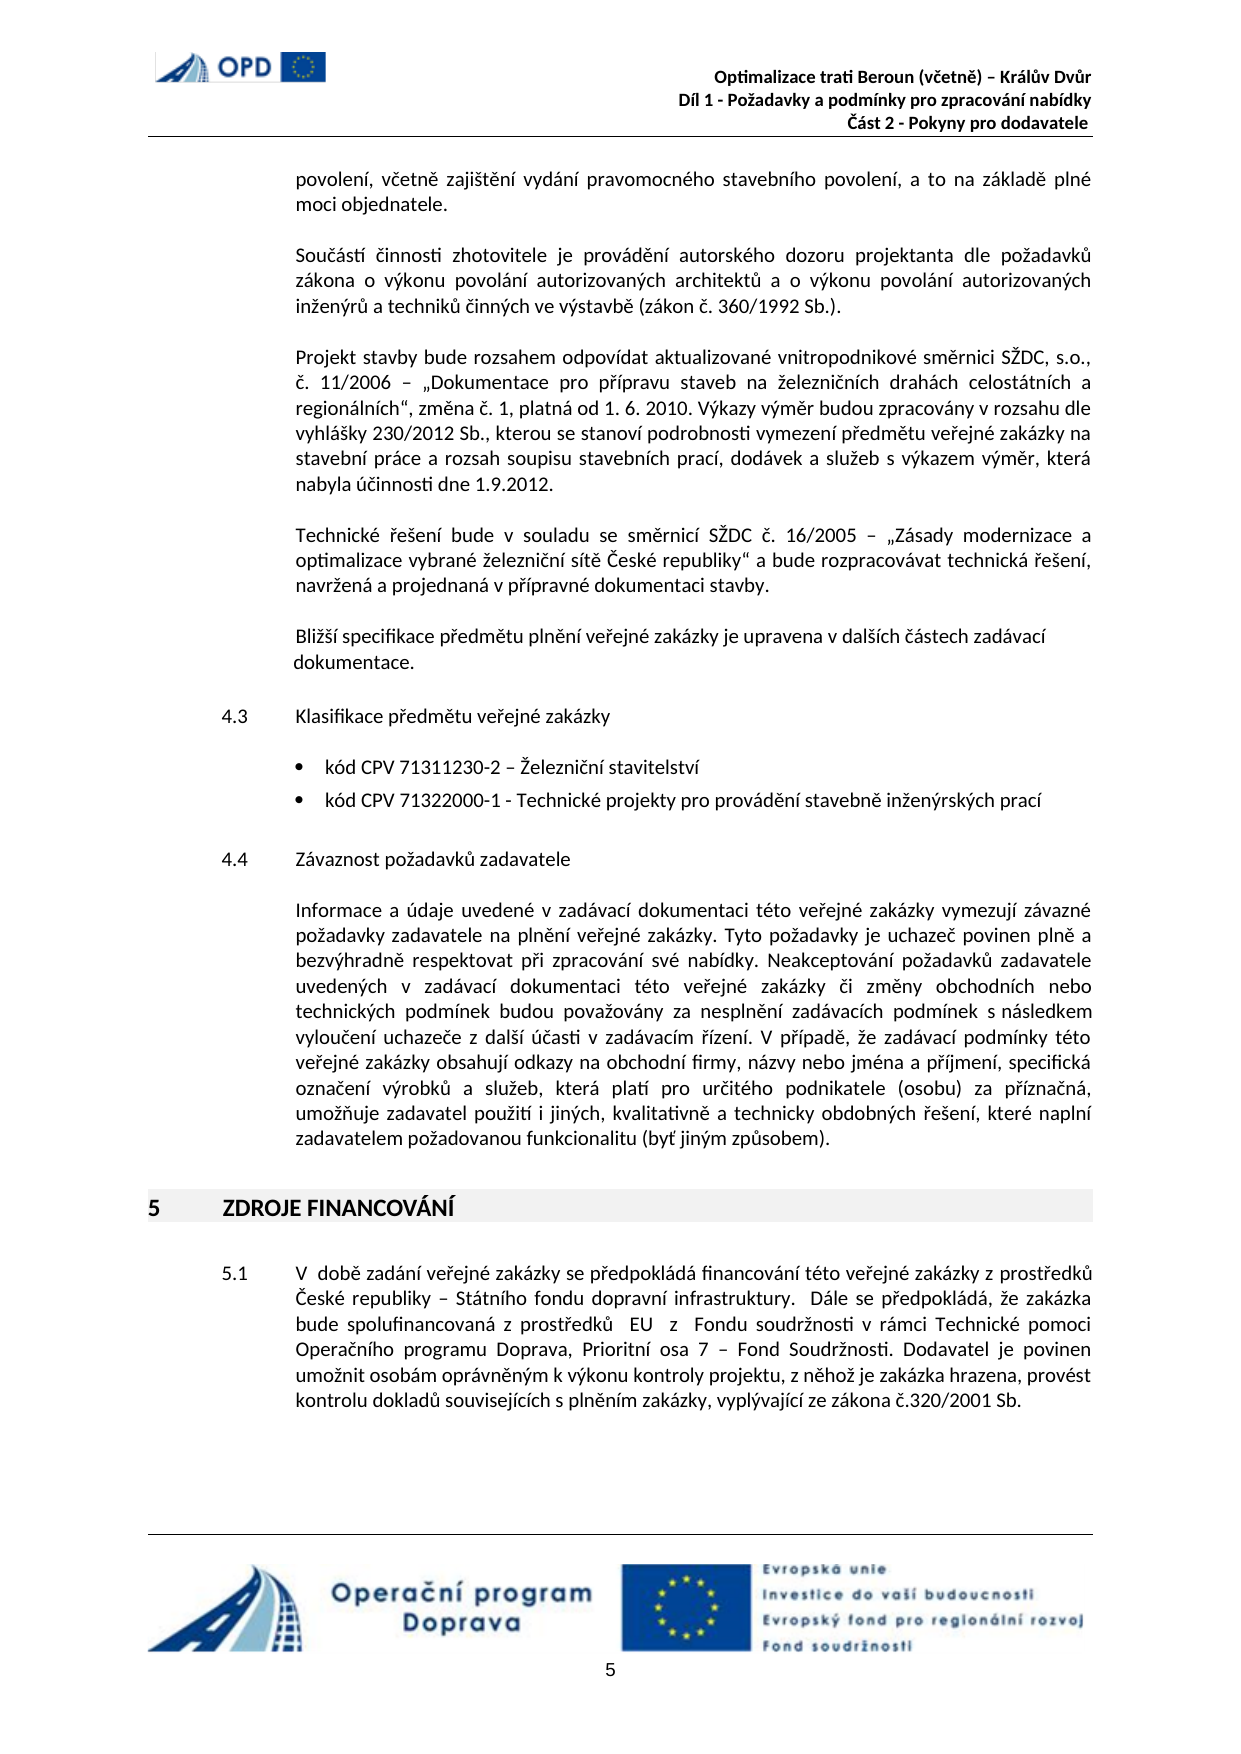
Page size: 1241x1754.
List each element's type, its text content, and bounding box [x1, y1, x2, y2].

text Informace a údaje uvedené v zadávací dokumentaci této veřejné zakázky vymezují závazné požadavky zadavatele na plnění veřejné zakázky. Tyto požadavky je uchazeč povinen plně a bezvýhradně respektovat při zpracování své nabídky. Neakceptování požadavků zadavatele uvedených v zadávací dokumentaci této veřejné zakázky či změny obchodních nebo technických podmínek budou považovány za nesplnění zadávacích podmínek s následkem vyloučení uchazeče z další účasti v zadávacím řízení. V případě, že zadávací podmínky této veřejné zakázky obsahují odkazy na obchodní firmy, názvy nebo jména a příjmení, specifická označení výrobků a služeb, která platí pro určitého podnikatele (osobu) za příznačná, umožňuje zadavatel použití i jiných, kvalitativně a technicky obdobných řešení, které naplní zadavatelem požadovanou funkcionalitu (byť jiným způsobem). [295, 897, 1093, 1151]
text 5.1 V době zadání veřejné zakázky se předpokládá financování této veřejné zakázky z prostředků České republiky – Státního fondu dopravní infrastruktury. Dále se předpokládá, že zakázka bude spolufinancovaná z prostředků EU z Fondu soudržnosti v rámci Technické pomoci Operačního programu Doprava, Prioritní osa 7 – Fond Soudržnosti. Dodavatel je povinen umožnit osobám oprávněným k výkonu kontroly projektu, z něhož je zakázka hrazena, provést kontrolu dokladů souvisejících s plněním zakázky, vyplývající ze zákona č.320/2001 Sb. [221, 1260, 1093, 1413]
text Projekt stavby bude rozsahem odpovídat aktualizované vnitropodnikové směrnici SŽDC, s.o., č. 11/2006 – „Dokumentace pro přípravu staveb na železničních drahách celostátních a regionálních“, změna č. 1, platná od 1. 6. 2010. Výkazy výměr budou zpracovány v rozsahu dle vyhlášky 230/2012 Sb., kterou se stanoví podrobnosti vymezení předmětu veřejné zakázky na stavební práce a rozsah soupisu stavebních prací, dodávek a služeb s výkazem výměr, která nabyla účinnosti dne 1.9.2012. [295, 344, 1093, 496]
text Součástí činnosti zhotovitele je provádění autorského dozoru projektanta dle požadavků zákona o výkonu povolání autorizovaných architektů a o výkonu povolání autorizovaných inženýrů a techniků činných ve výstavbě (zákon č. 360/1992 Sb.). [295, 242, 1093, 318]
subtitle ZDROJE FINANCOVÁNÍ [148, 1189, 1093, 1222]
text Bližší specifikace předmětu plnění veřejné zakázky je upravena v dalších částech zadávací [295, 623, 1093, 649]
text dokumentace. [148, 649, 1093, 674]
list kód CPV 71311230-2 – Železniční stavitelství [295, 754, 1093, 779]
list Závaznost požadavků zadavatele [221, 846, 1093, 871]
picture [147, 1564, 1085, 1655]
list kód CPV 71322000-1 - Technické projekty pro provádění stavebně inženýrských prací [295, 779, 1093, 813]
text Technické řešení bude v souladu se směrnicí SŽDC č. 16/2005 – „Zásady modernizace a optimalizace vybrané železniční sítě České republiky“ a bude rozpracovávat technická řešení, navržená a projednaná v přípravné dokumentaci stavby. [295, 522, 1093, 598]
picture [154, 52, 326, 84]
list Klasifikace předmětu veřejné zakázky [221, 703, 1093, 728]
